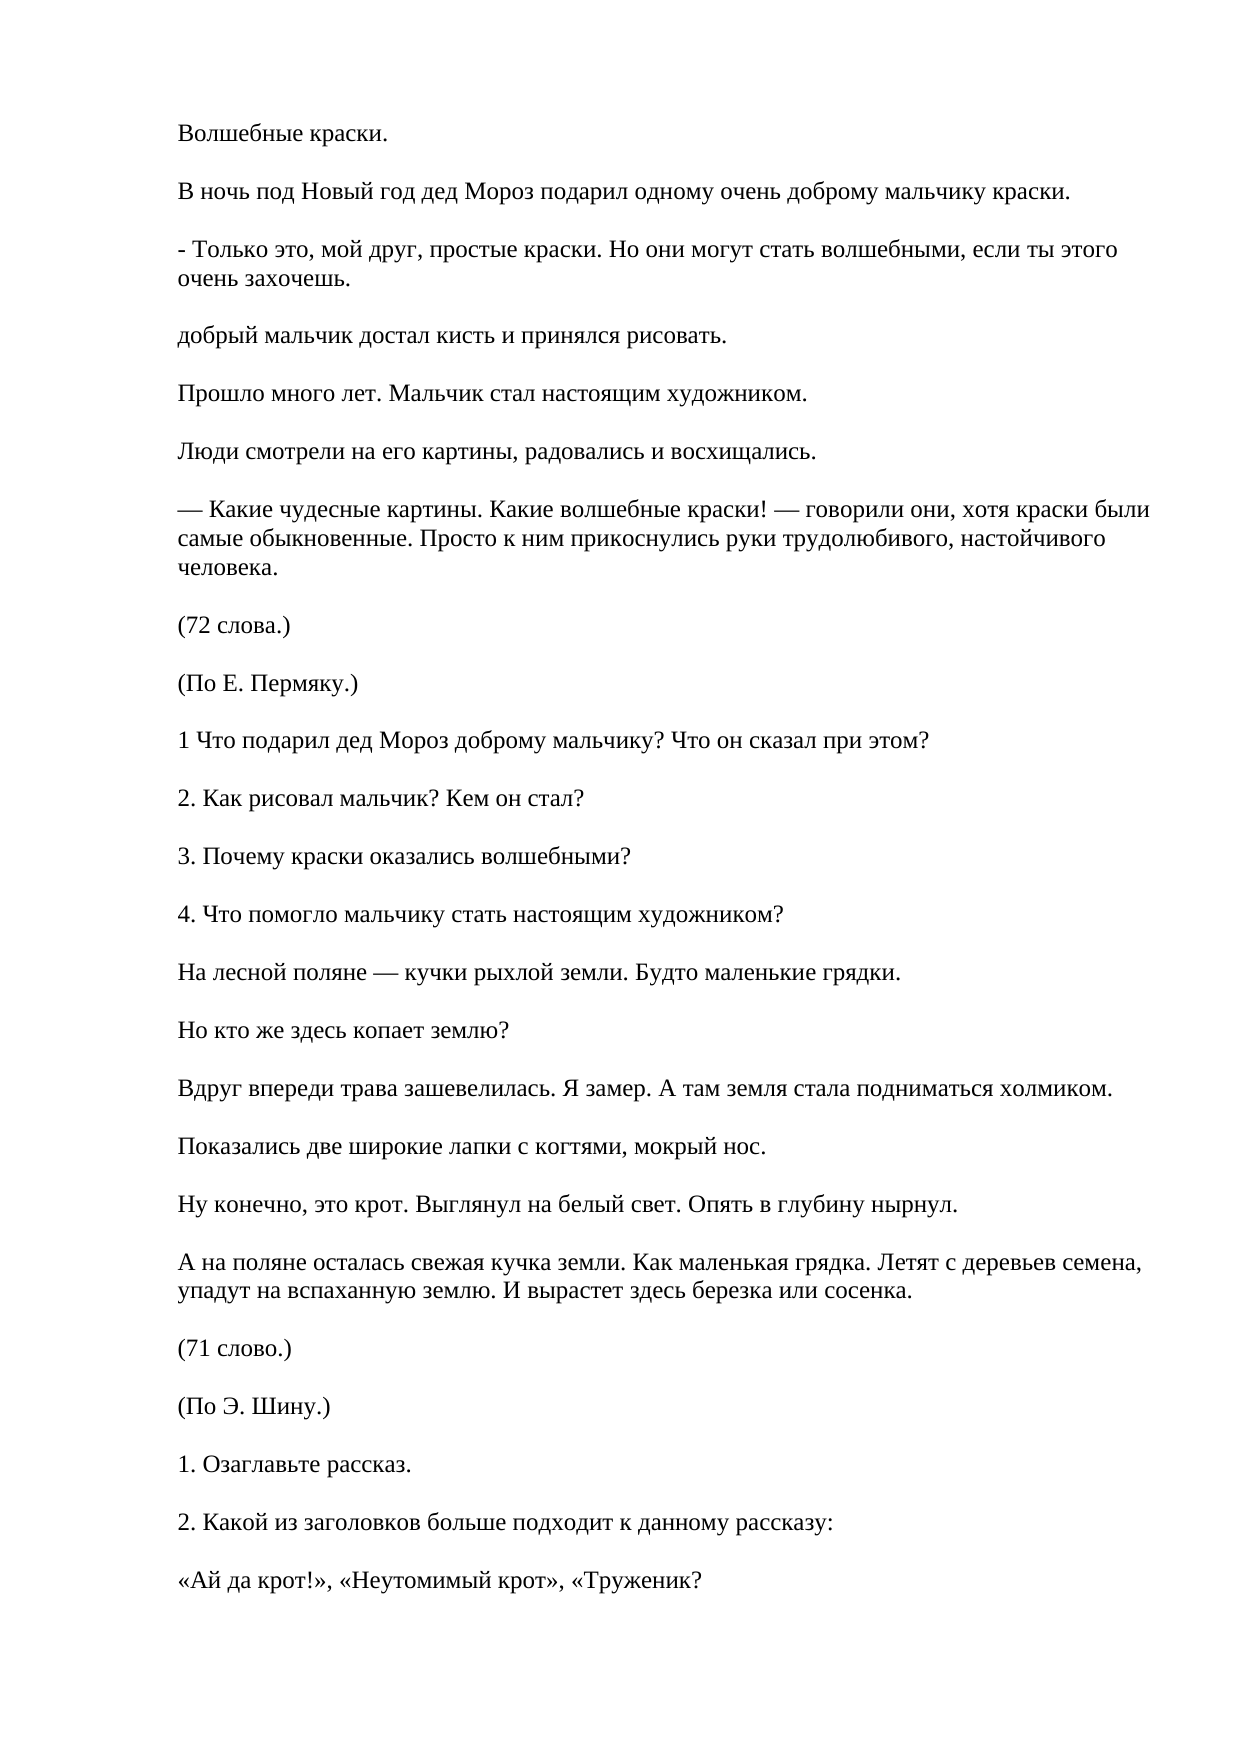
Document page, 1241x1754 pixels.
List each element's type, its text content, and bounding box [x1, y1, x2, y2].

text Прошло много лет. Мальчик стал настоящим художником. [177, 378, 1152, 407]
text Показались две широкие лапки с когтями, мокрый нос. [177, 1131, 1152, 1160]
text - Только это, мой друг, простые краски. Но они могут стать волшебными, если ты этого очень захочешь. [177, 234, 1152, 291]
text добрый мальчик достал кисть и принялся рисовать. [177, 321, 1152, 349]
text На лесной поляне — кучки рыхлой земли. Будто маленькие грядки. [177, 957, 1152, 986]
text 1 Что подарил дед Мороз доброму мальчику? Что он сказал при этом? [177, 726, 1152, 754]
text Волшебные краски. [177, 118, 1152, 147]
text «Ай да крот!», «Неутомимый крот», «Труженик? [177, 1565, 1152, 1594]
text (72 слова.) [177, 610, 1152, 638]
text 2. Как рисовал мальчик? Кем он стал? [177, 783, 1152, 812]
text 1. Озаглавьте рассказ. [177, 1449, 1152, 1478]
text Вдруг впереди трава зашевелилась. Я замер. А там земля стала подниматься холмиком. [177, 1073, 1152, 1102]
text 2. Какой из заголовков больше подходит к данному рассказу: [177, 1507, 1152, 1536]
text Но кто же здесь копает землю? [177, 1015, 1152, 1044]
text — Какие чудесные картины. Какие волшебные краски! — говорили они, хотя краски были самые обыкновенные. Просто к ним прикоснулись руки трудолюбивого, настойчивого человека. [177, 494, 1152, 581]
text Ну конечно, это крот. Выглянул на белый свет. Опять в глубину нырнул. [177, 1189, 1152, 1218]
text (По Е. Пермяку.) [177, 668, 1152, 696]
text (71 слово.) [177, 1333, 1152, 1362]
text А на поляне осталась свежая кучка земли. Как маленькая грядка. Летят с деревьев семена, упадут на вспаханную землю. И вырастет здесь березка или сосенка. [177, 1247, 1152, 1304]
text 4. Что помогло мальчику стать настоящим художником? [177, 899, 1152, 928]
text В ночь под Новый год дед Мороз подарил одному очень доброму мальчику краски. [177, 176, 1152, 205]
text 3. Почему краски оказались волшебными? [177, 841, 1152, 870]
text Люди смотрели на его картины, радовались и восхищались. [177, 436, 1152, 465]
text (По Э. Шину.) [177, 1391, 1152, 1420]
